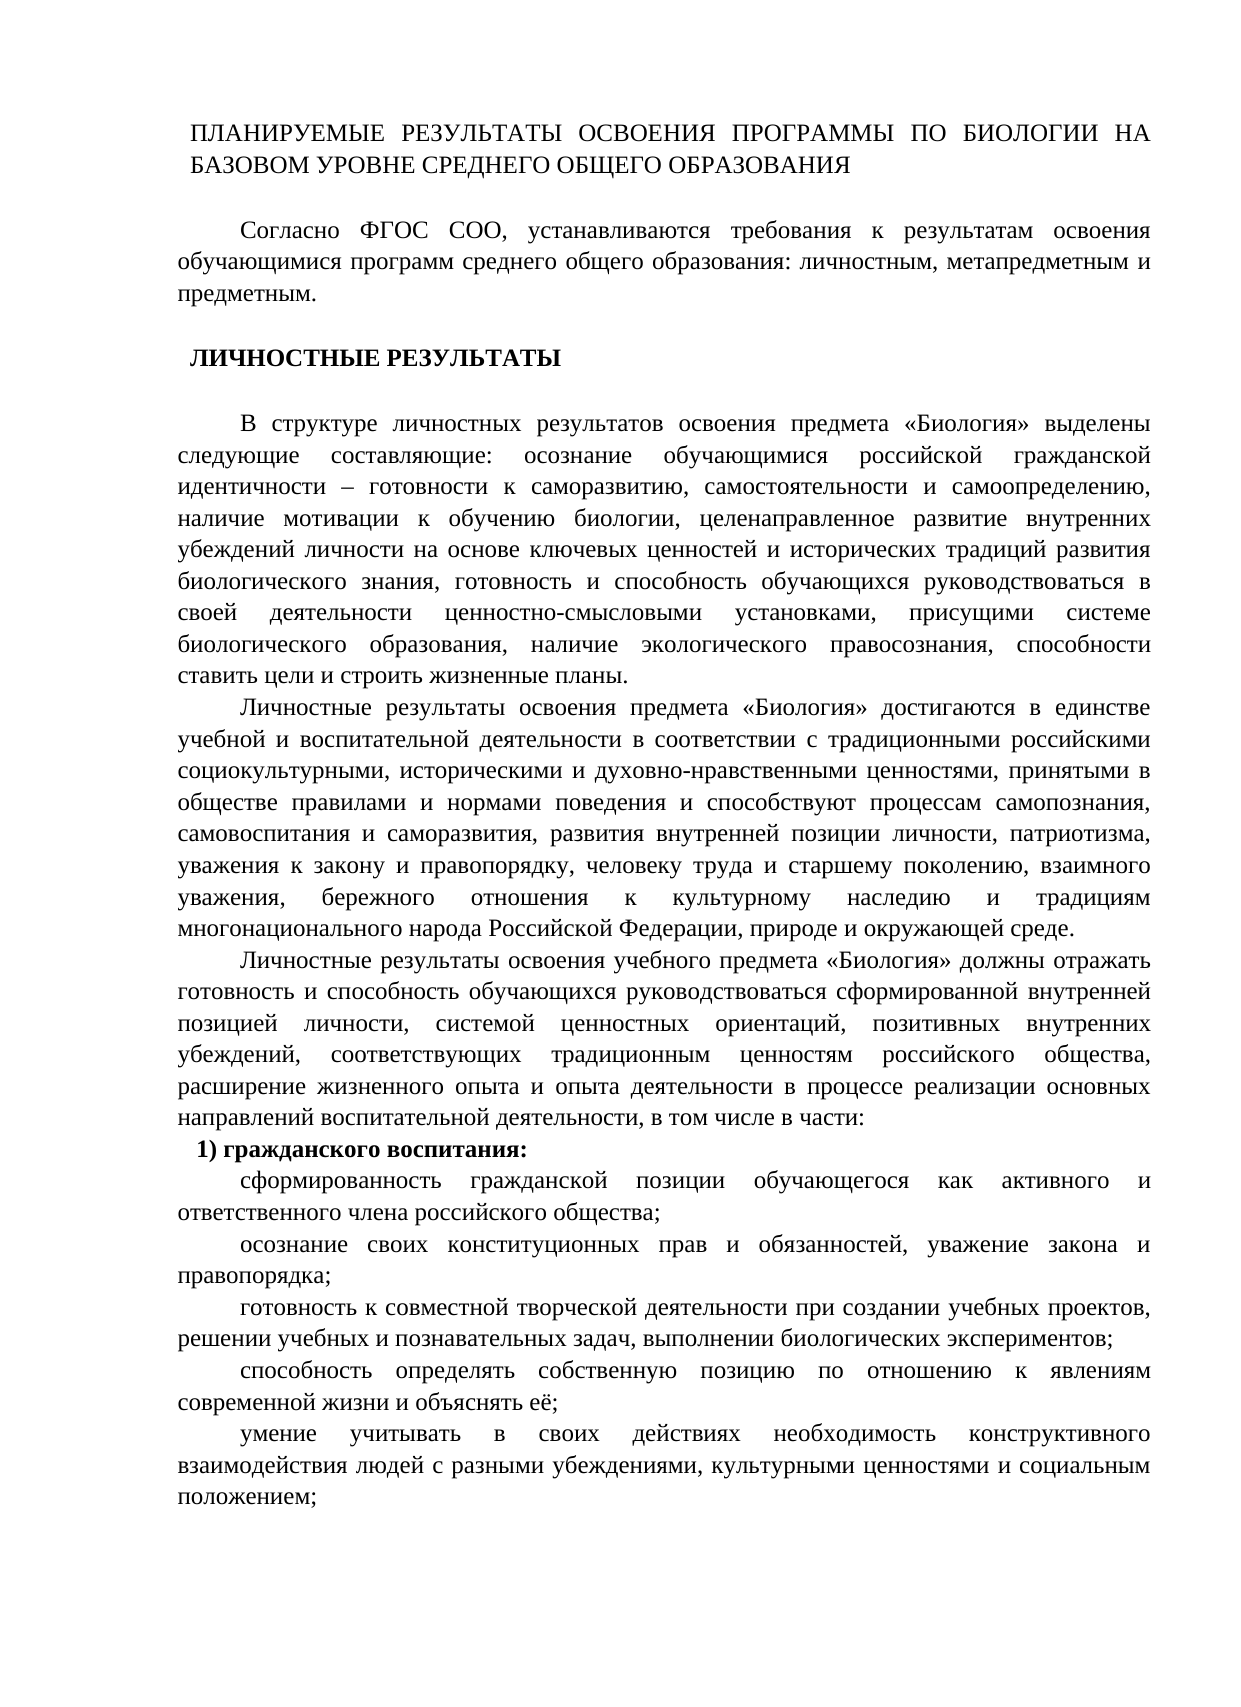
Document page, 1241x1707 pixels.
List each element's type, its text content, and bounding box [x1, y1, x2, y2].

text умение учитывать в своих действиях необходимость конструктивного взаимодействия людей с разными убеждениями, культурными ценностями и социальным положением; [177, 1418, 1152, 1510]
text готовность к совместной творческой деятельности при создании учебных проектов, решении учебных и познавательных задач, выполнении биологических экспериментов; [177, 1292, 1152, 1352]
text Личностные результаты освоения предмета «Биология» достигаются в единстве учебной и воспитательной деятельности в соответствии с традиционными российскими социокультурными, историческими и духовно-нравственными ценностями, принятыми в обществе правилами и нормами поведения и способствуют процессам самопознания, самовоспитания и саморазвития, развития внутренней позиции личности, патриотизма, уважения к закону и правопорядку, человеку труда и старшему поколению, взаимного уважения, бережного отношения к культурному наследию и традициям многонационального народа Российской Федерации, природе и окружающей среде. [177, 692, 1152, 942]
text Личностные результаты освоения учебного предмета «Биология» должны отражать готовность и способность обучающихся руководствоваться сформированной внутренней позицией личности, системой ценностных ориентаций, позитивных внутренних убеждений, соответствующих традиционным ценностям российского общества, расширение жизненного опыта и опыта деятельности в процессе реализации основных направлений воспитательной деятельности, в том числе в части: [177, 945, 1152, 1131]
text Согласно ФГОС СОО, устанавливаются требования к результатам освоения обучающимися программ среднего общего образования: личностным, метапредметным и предметным. [177, 215, 1152, 307]
text осознание своих конституционных прав и обязанностей, уважение закона и правопорядка; [177, 1229, 1152, 1289]
text В структуре личностных результатов освоения предмета «Биология» выделены следующие составляющие: осознание обучающимися российской гражданской идентичности – готовности к саморазвитию, самостоятельности и самоопределению, наличие мотивации к обучению биологии, целенаправленное развитие внутренних убеждений личности на основе ключевых ценностей и исторических традиций развития биологического знания, готовность и способность обучающихся руководствоваться в своей деятельности ценностно-смысловыми установками, присущими системе биологического образования, наличие экологического правосознания, способности ставить цели и строить жизненные планы. [177, 408, 1152, 689]
text способность определять собственную позицию по отношению к явлениям современной жизни и объяснять её; [177, 1355, 1152, 1415]
text ЛИЧНОСТНЫЕ РЕЗУЛЬТАТЫ [190, 343, 1152, 372]
text 1) гражданского воспитания: [190, 1134, 1152, 1163]
text сформированность гражданской позиции обучающегося как активного и ответственного члена российского общества; [177, 1166, 1152, 1226]
text ПЛАНИРУЕМЫЕ РЕЗУЛЬТАТЫ ОСВОЕНИЯ ПРОГРАММЫ ПО БИОЛОГИИ НА БАЗОВОМ УРОВНЕ СРЕДНЕГО ОБЩЕГО ОБРАЗОВАНИЯ [190, 118, 1152, 178]
